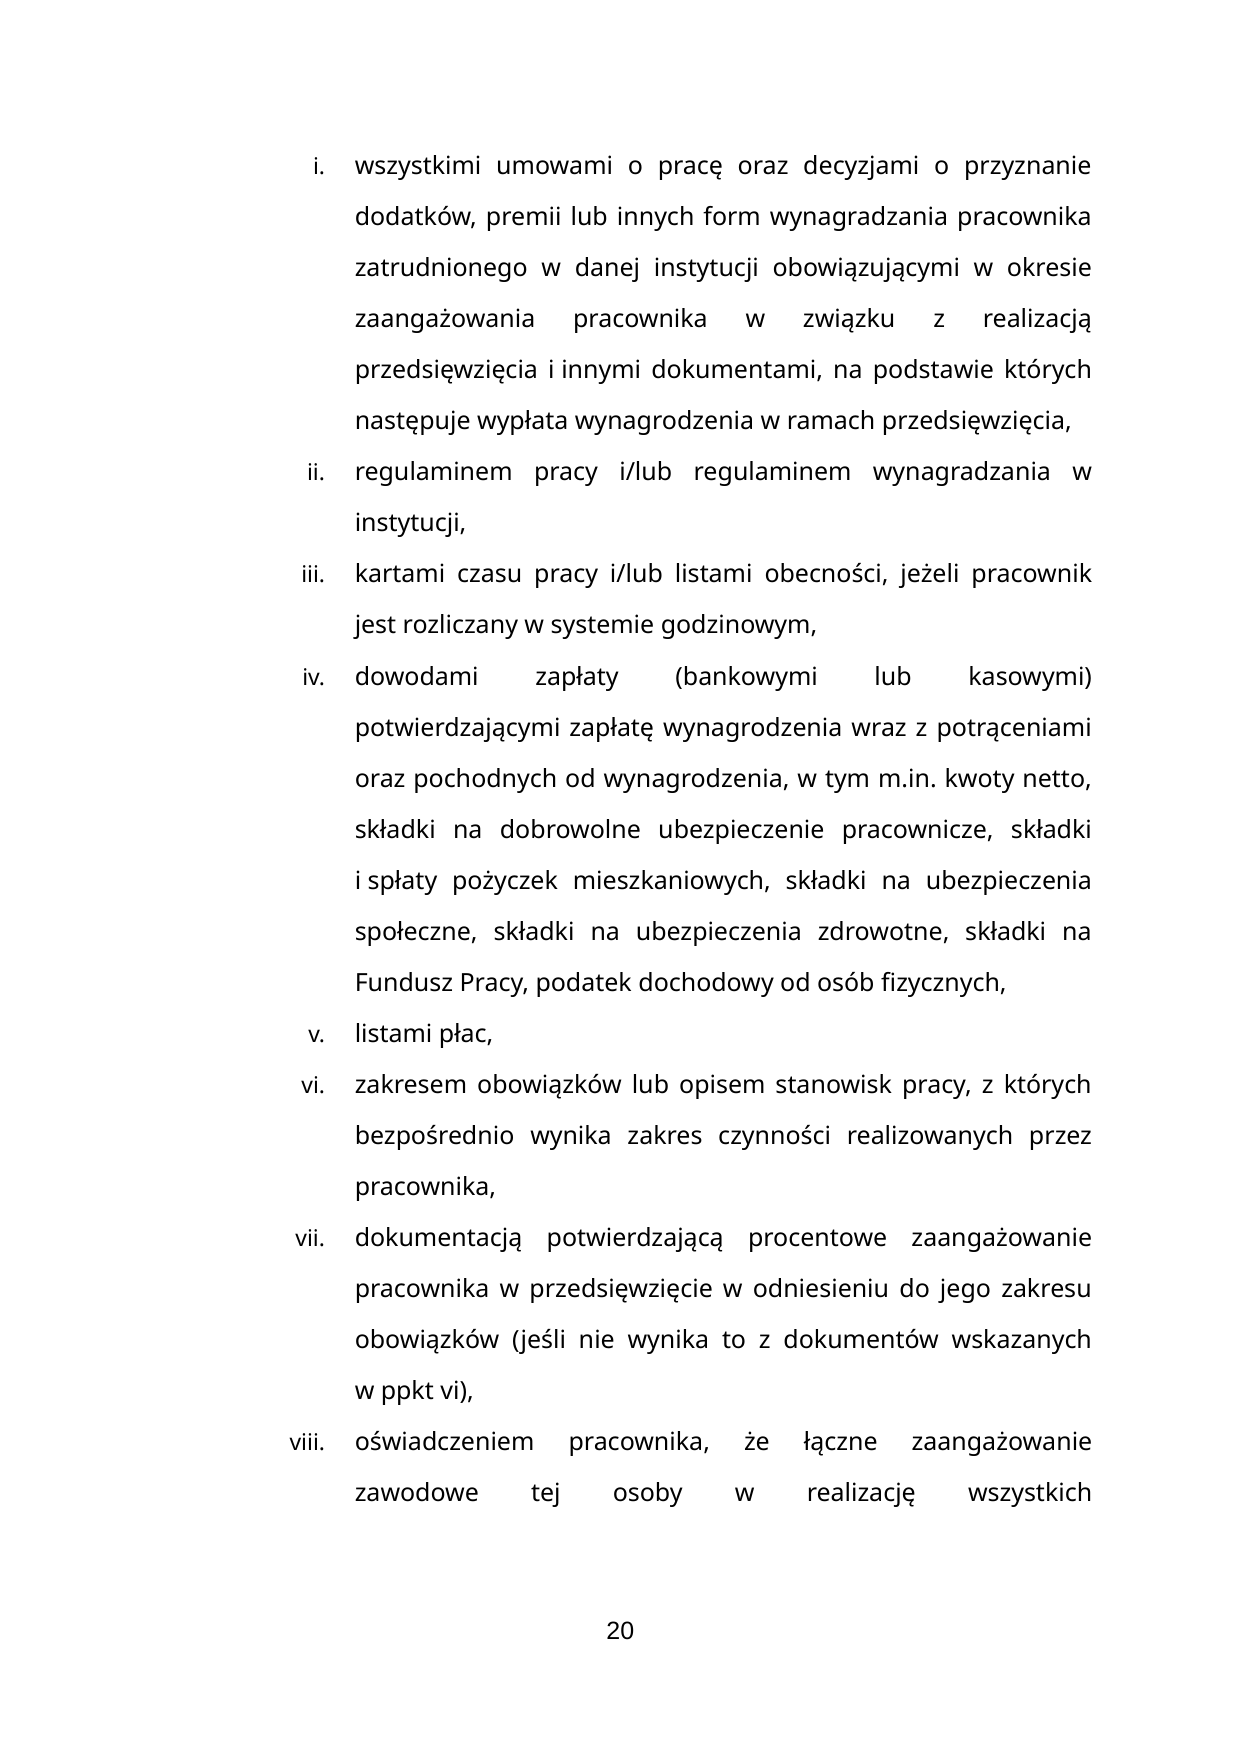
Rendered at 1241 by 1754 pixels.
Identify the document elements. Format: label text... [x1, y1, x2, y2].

list kartami czasu pracy i/lub listami obecności, jeżeli pracownik jest rozliczany w systemie godzinowym, [325, 556, 1092, 641]
list regulaminem pracy i/lub regulaminem wynagradzania w instytucji, [325, 454, 1092, 539]
list dowodami zapłaty (bankowymi lub kasowymi) potwierdzającymi zapłatę wynagrodzenia wraz z potrąceniami oraz pochodnych od wynagrodzenia, w tym m.in. kwoty netto, składki na dobrowolne ubezpieczenie pracownicze, składki i spłaty pożyczek mieszkaniowych, składki na ubezpieczenia społeczne, składki na ubezpieczenia zdrowotne, składki na Fundusz Pracy, podatek dochodowy od osób fizycznych, [325, 658, 1092, 998]
list wszystkimi umowami o pracę oraz decyzjami o przyznanie dodatków, premii lub innych form wynagradzania pracownika zatrudnionego w danej instytucji obowiązującymi w okresie zaangażowania pracownika w związku z realizacją przedsięwzięcia i innymi dokumentami, na podstawie których następuje wypłata wynagrodzenia w ramach przedsięwzięcia, [325, 148, 1092, 437]
list dokumentacją potwierdzającą procentowe zaangażowanie pracownika w przedsięwzięcie w odniesieniu do jego zakresu obowiązków (jeśli nie wynika to z dokumentów wskazanych w ppkt vi), [325, 1219, 1092, 1407]
list listami płac, [325, 1015, 1092, 1049]
list zakresem obowiązków lub opisem stanowisk pracy, z których bezpośrednio wynika zakres czynności realizowanych przez pracownika, [325, 1066, 1092, 1203]
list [325, 1424, 1092, 1509]
